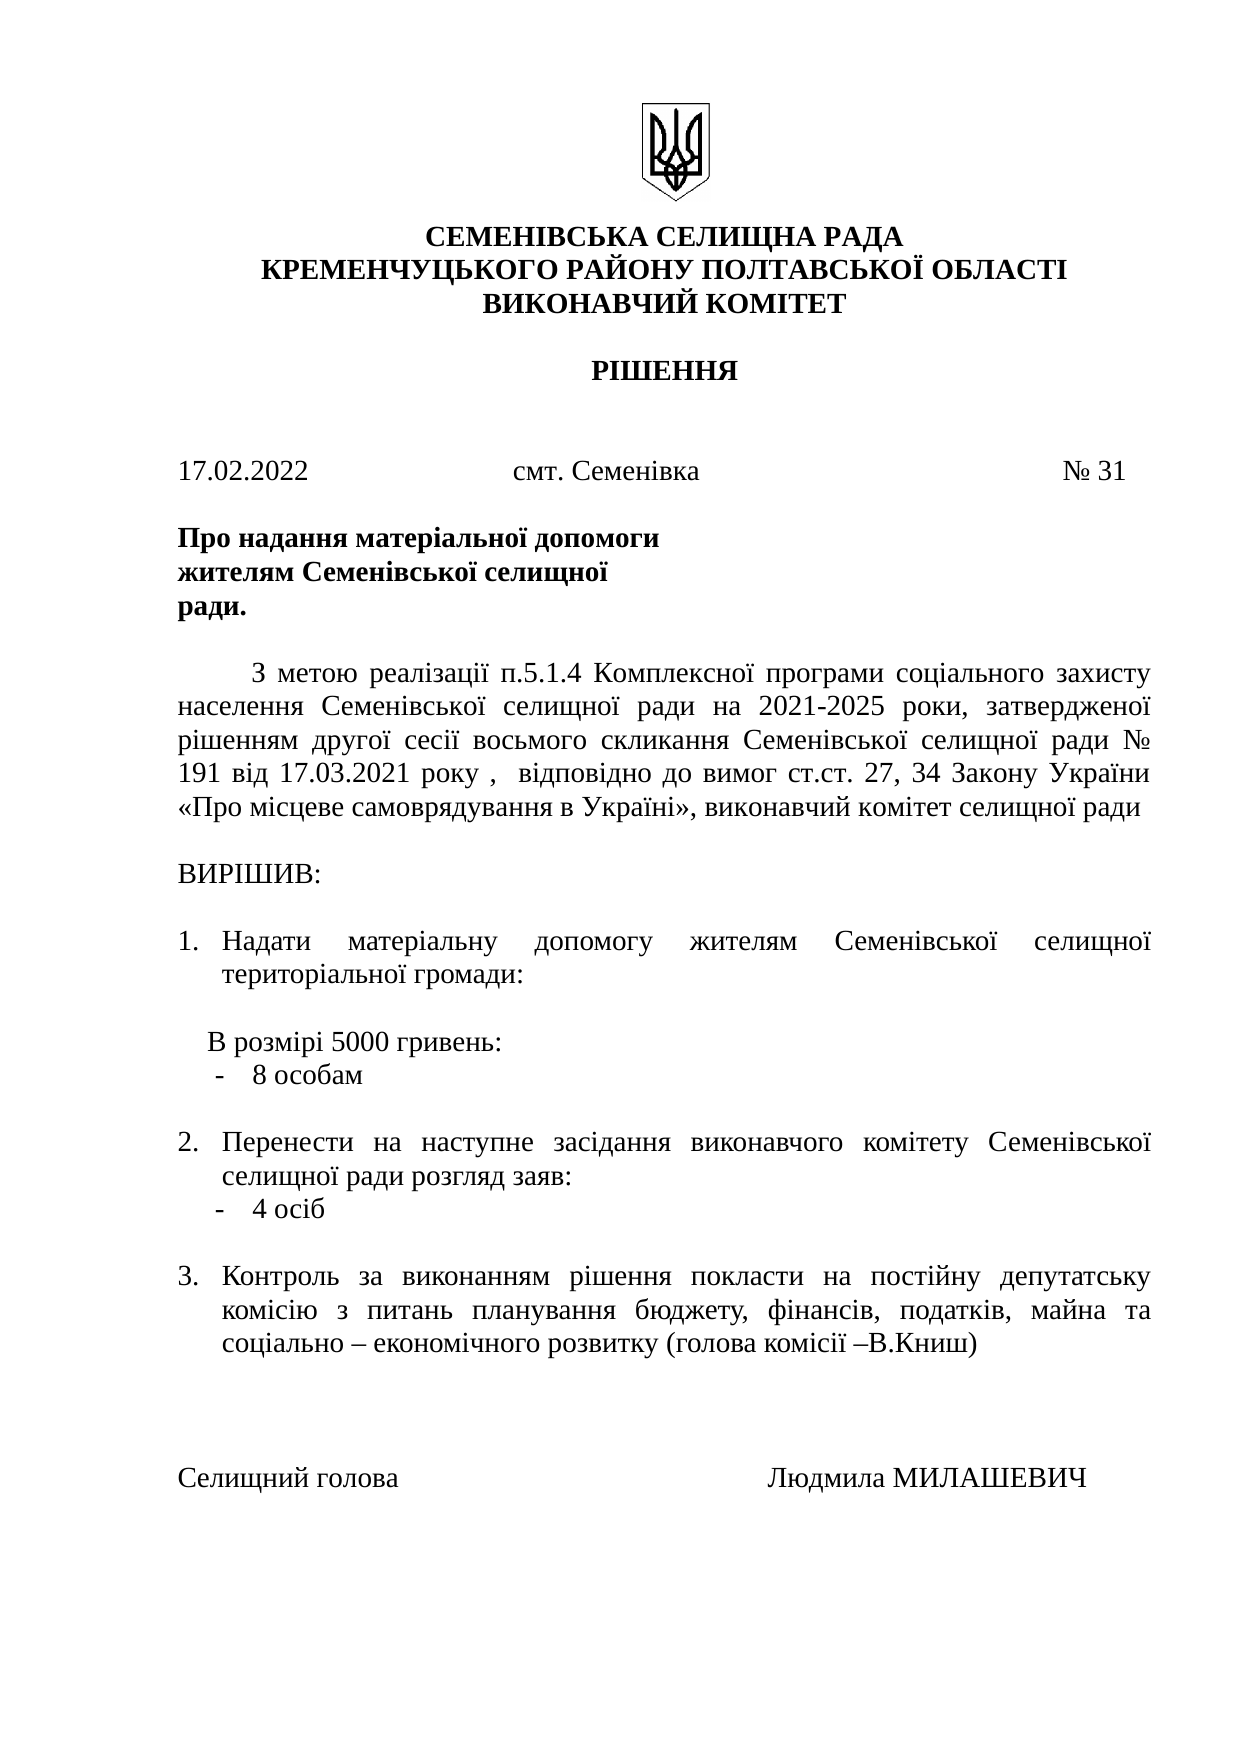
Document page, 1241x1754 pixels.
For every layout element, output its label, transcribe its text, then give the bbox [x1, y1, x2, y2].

text ради. [177, 588, 1152, 621]
list 4 осіб [214, 1191, 1152, 1225]
list Надати матеріальну допомогу жителям Семенівської селищної територіальної громади: [177, 923, 1152, 990]
text Селищний голова Людмила МИЛАШЕВИЧ [177, 1460, 1152, 1493]
text 17.02.2022 смт. Семенівка № 31 [177, 453, 1152, 487]
text З метою реалізації п.5.1.4 Комплексної програми соціального захисту населення Семенівської селищної ради на 2021-2025 роки, затвердженої рішенням другої сесії восьмого скликання Семенівської селищної ради № 191 від 17.03.2021 року , відповідно до вимог ст.ст. 27, 34 Закону України «Про місцеве самоврядування в Україні», виконавчий комітет селищної ради [177, 655, 1152, 822]
text Про надання матеріальної допомоги [177, 521, 1152, 554]
text РІШЕННЯ [177, 353, 1152, 386]
list Контроль за виконанням рішення покласти на постійну депутатську комісію з питань планування бюджету, фінансів, податків, майна та соціально – економічного розвитку (голова комісії –В.Книш) [177, 1258, 1152, 1359]
text В розмірі 5000 гривень: [207, 1024, 1152, 1057]
text КРЕМЕНЧУЦЬКОГО РАЙОНУ ПОЛТАВСЬКОЇ ОБЛАСТІ [177, 252, 1152, 286]
text ВИКОНАВЧИЙ КОМІТЕТ [177, 286, 1152, 319]
picture [640, 101, 712, 202]
list Перенести на наступне засідання виконавчого комітету Семенівської селищної ради розгляд заяв: [177, 1124, 1152, 1191]
text ВИРІШИВ: [177, 856, 1152, 889]
list 8 особам [214, 1057, 1152, 1091]
text жителям Семенівської селищної [177, 554, 1152, 588]
text СЕМЕНІВСЬКА СЕЛИЩНА РАДА [177, 219, 1152, 252]
